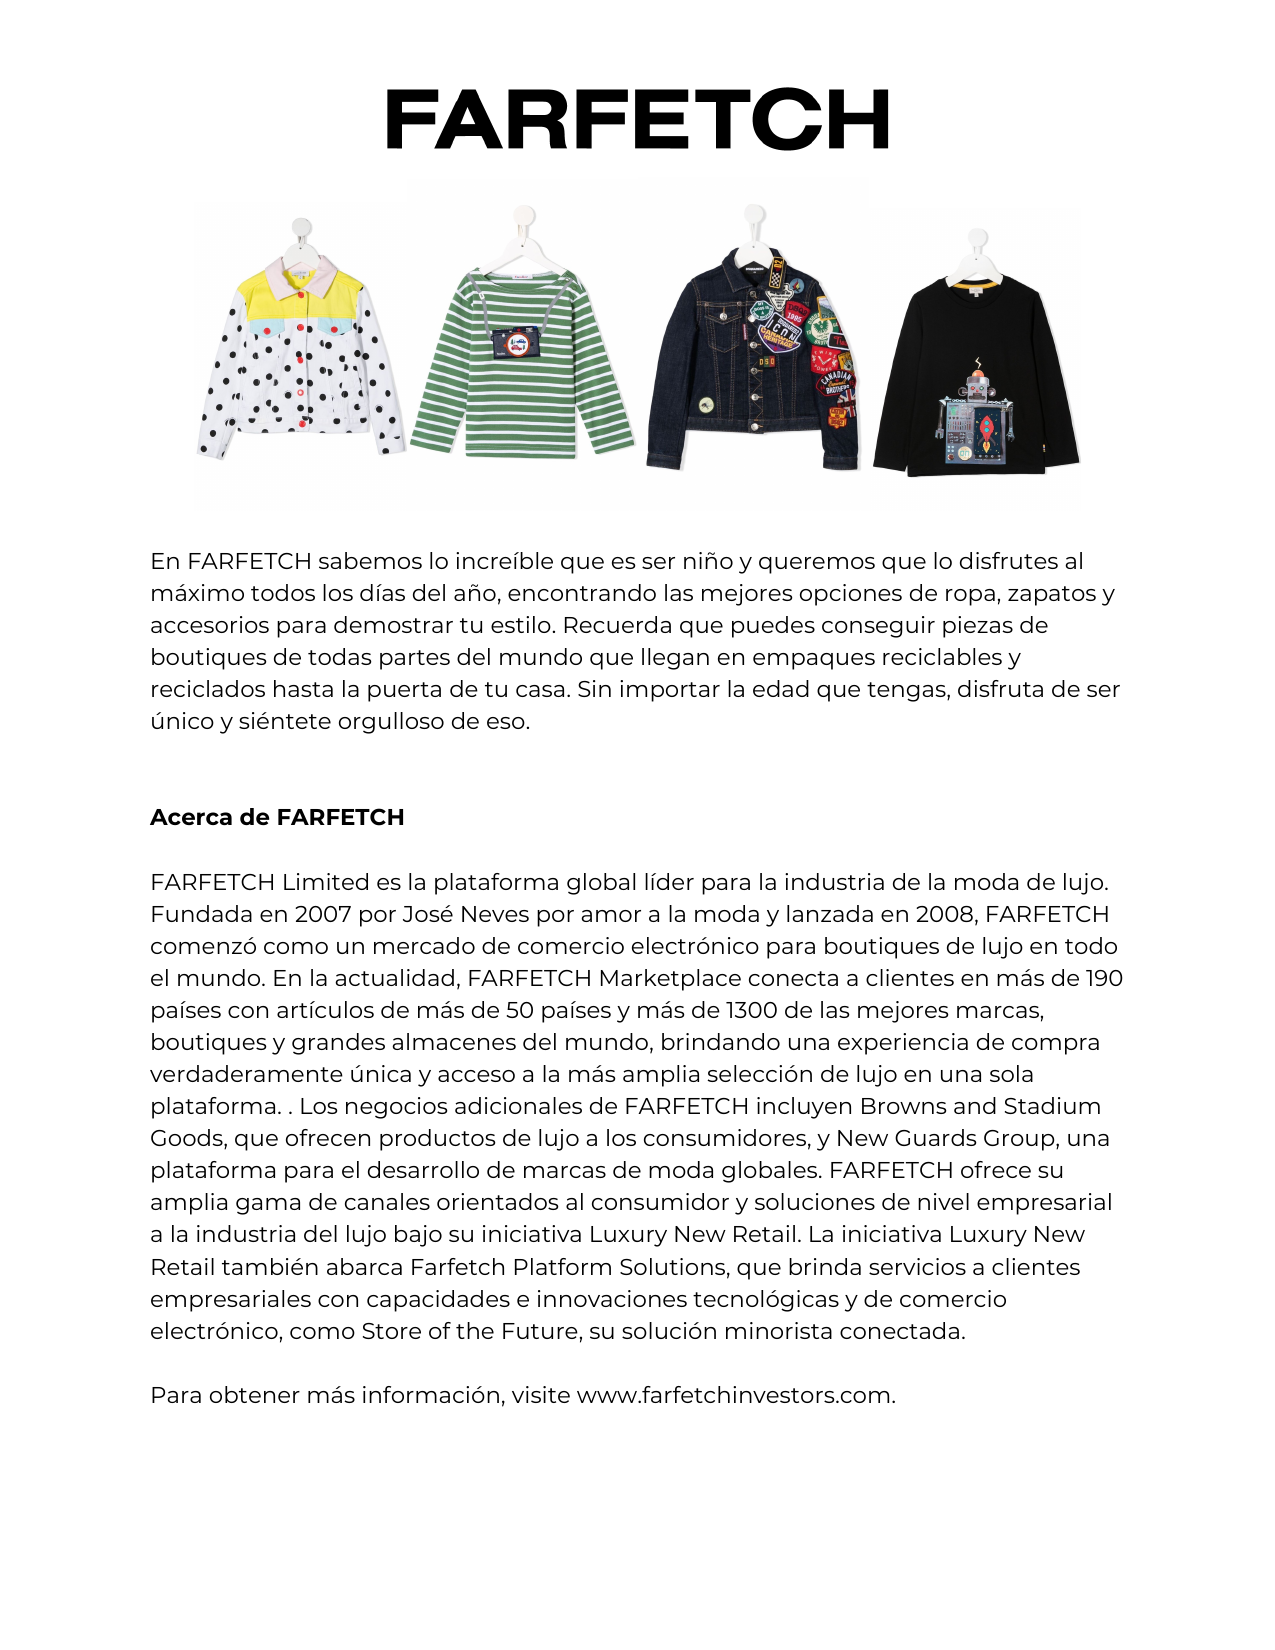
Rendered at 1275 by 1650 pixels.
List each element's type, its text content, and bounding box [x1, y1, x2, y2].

text En FARFETCH sabemos lo increíble que es ser niño y queremos que lo disfrutes al máximo todos los días del año, encontrando las mejores opciones de ropa, zapatos y accesorios para demostrar tu estilo. Recuerda que puedes conseguir piezas de boutiques de todas partes del mundo que llegan en empaques reciclables y reciclados hasta la puerta de tu casa. Sin importar la edad que tengas, disfruta de ser único y siéntete orgulloso de eso. [150, 547, 1125, 735]
picture [336, 75, 939, 174]
text FARFETCH Limited es la plataforma global líder para la industria de la moda de lujo. Fundada en 2007 por José Neves por amor a la moda y lanzada en 2008, FARFETCH comenzó como un mercado de comercio electrónico para boutiques de lujo en todo el mundo. En la actualidad, FARFETCH Marketplace conecta a clientes en más de 190 países con artículos de más de 50 países y más de 1300 de las mejores marcas, boutiques y grandes almacenes del mundo, brindando una experiencia de compra verdaderamente única y acceso a la más amplia selección de lujo en una sola plataforma. . Los negocios adicionales de FARFETCH incluyen Browns and Stadium Goods, que ofrecen productos de lujo a los consumidores, y New Guards Group, una plataforma para el desarrollo de marcas de moda globales. FARFETCH ofrece su amplia gama de canales orientados al consumidor y soluciones de nivel empresarial a la industria del lujo bajo su iniciativa Luxury New Retail. La iniciativa Luxury New Retail también abarca Farfetch Platform Solutions, que brinda servicios a clientes empresariales con capacidades e innovaciones tecnológicas y de comercio electrónico, como Store of the Future, su solución minorista conectada. [150, 868, 1125, 1345]
text Acerca de FARFETCH [150, 803, 1125, 831]
picture [194, 177, 1082, 511]
text Para obtener más información, visite www.farfetchinvestors.com. [150, 1381, 1125, 1409]
